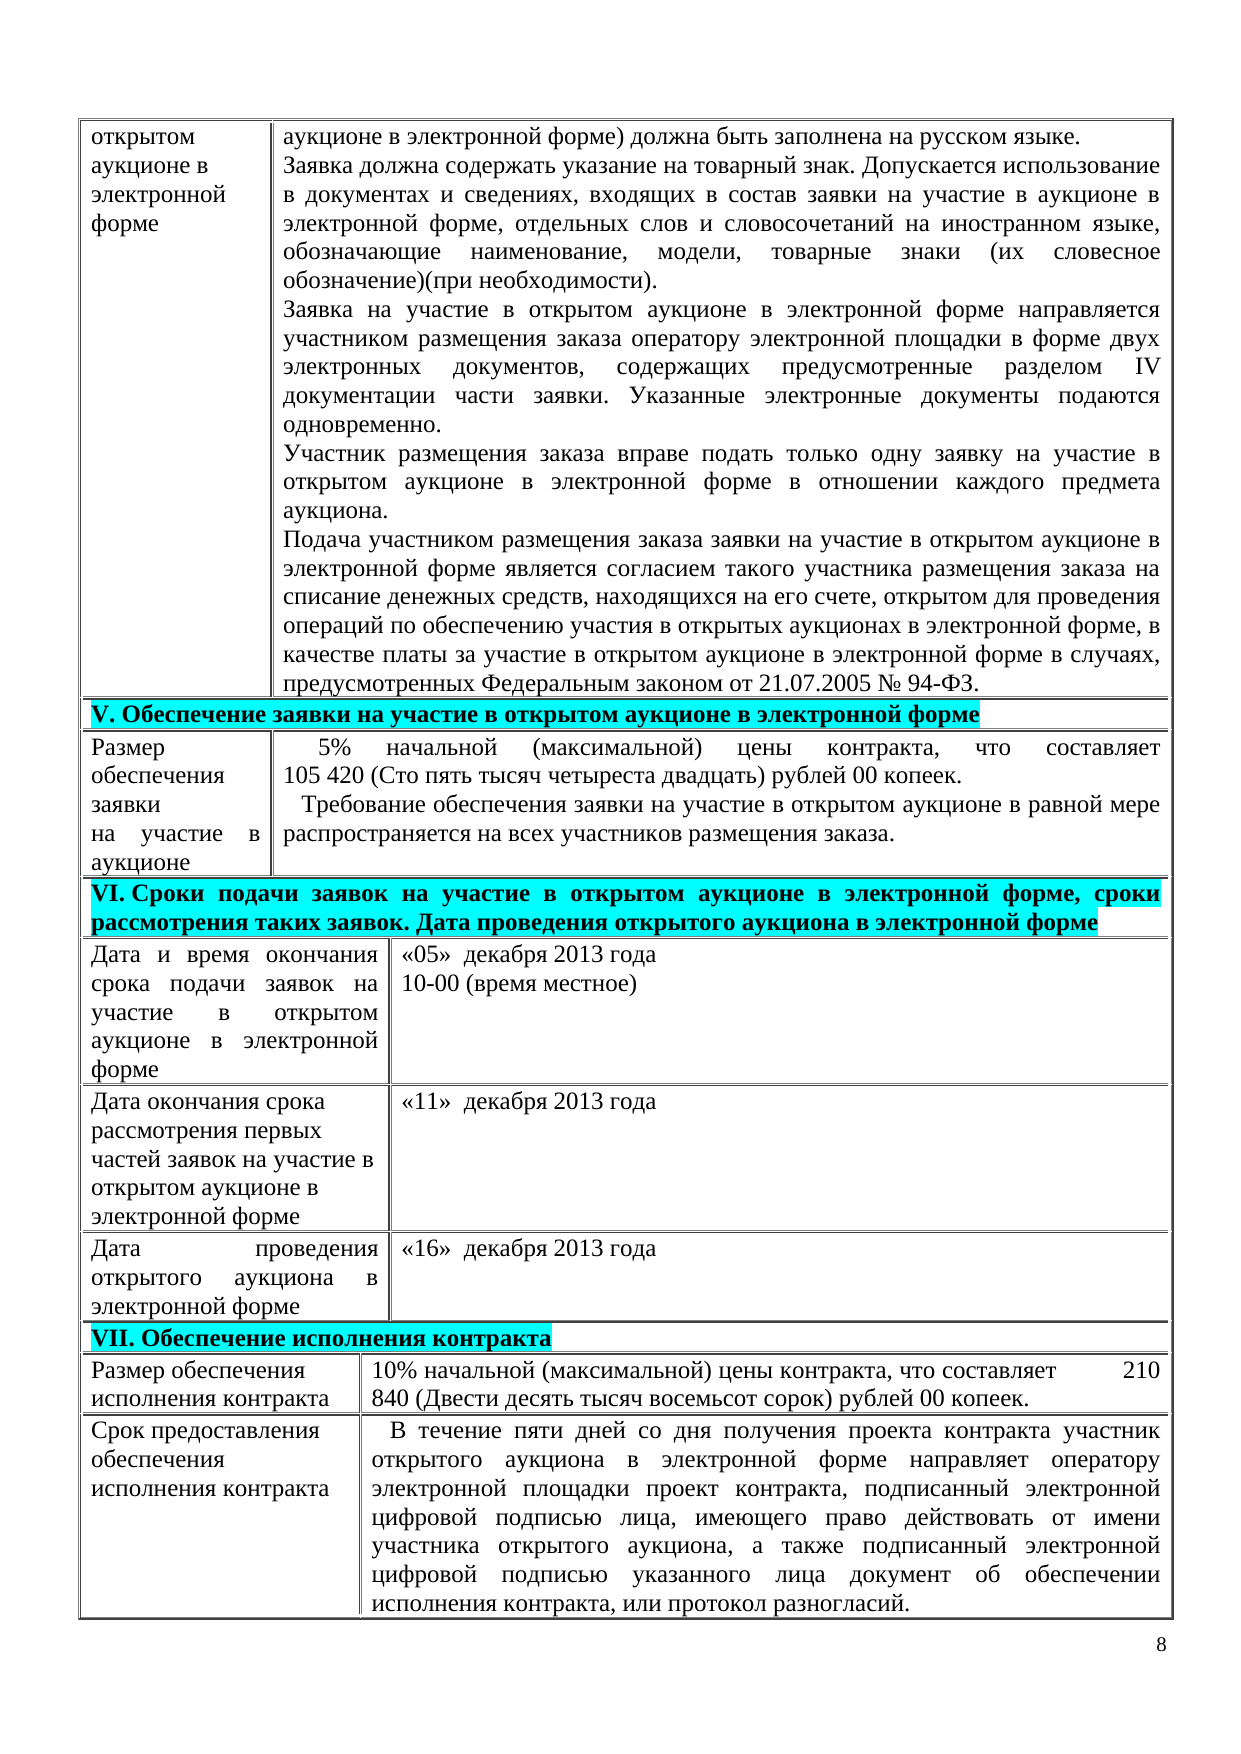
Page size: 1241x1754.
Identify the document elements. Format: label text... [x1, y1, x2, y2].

table_cell VI. Сроки подачи заявок на участие в открытом аукционе в электронной форме, сроки рассмотрения таких заявок. Дата проведения открытого аукциона в электронной форме [80, 875, 1172, 936]
table_cell Дата и время окончания срока подачи заявок на участие в открытом аукционе в электронной форме [81, 936, 389, 1083]
table_cell Дата проведения открытого аукциона в электронной форме [81, 1230, 389, 1319]
table_cell VII. Обеспечение исполнения контракта [552, 1320, 1172, 1351]
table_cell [272, 121, 1171, 696]
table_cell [360, 1412, 1171, 1617]
table_cell 5% начальной (максимальной) цены контракта, что составляет 105 420 (Сто пять тысяч четыреста двадцать) рублей 00 копеек. Требование обеспечения заявки на участие в открытом аукционе в равной мере распространяется на всех участников размещения заказа. [272, 728, 1172, 875]
table_cell Размер обеспечения исполнения контракта [80, 1351, 360, 1412]
table_cell 10% начальной (максимальной) цены контракта, что составляет 210 840 (Двести десять тысяч восемьсот сорок) рублей 00 копеек. [360, 1351, 1172, 1412]
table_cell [81, 121, 272, 696]
table_cell «11» декабря 2013 года [392, 1083, 1171, 1230]
table_cell V. Обеспечение заявки на участие в открытом аукционе в электронной форме [80, 696, 1172, 728]
table_cell Размер обеспечения заявки на участие в аукционе [80, 728, 272, 875]
table_cell «05» декабря 2013 года 10-00 (время местное) [392, 936, 1171, 1083]
table_cell «16» декабря 2013 года [392, 1230, 1171, 1319]
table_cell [81, 1412, 360, 1617]
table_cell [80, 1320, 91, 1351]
table_cell Дата окончания срока рассмотрения первых частей заявок на участие в открытом аукционе в электронной форме [81, 1083, 389, 1230]
